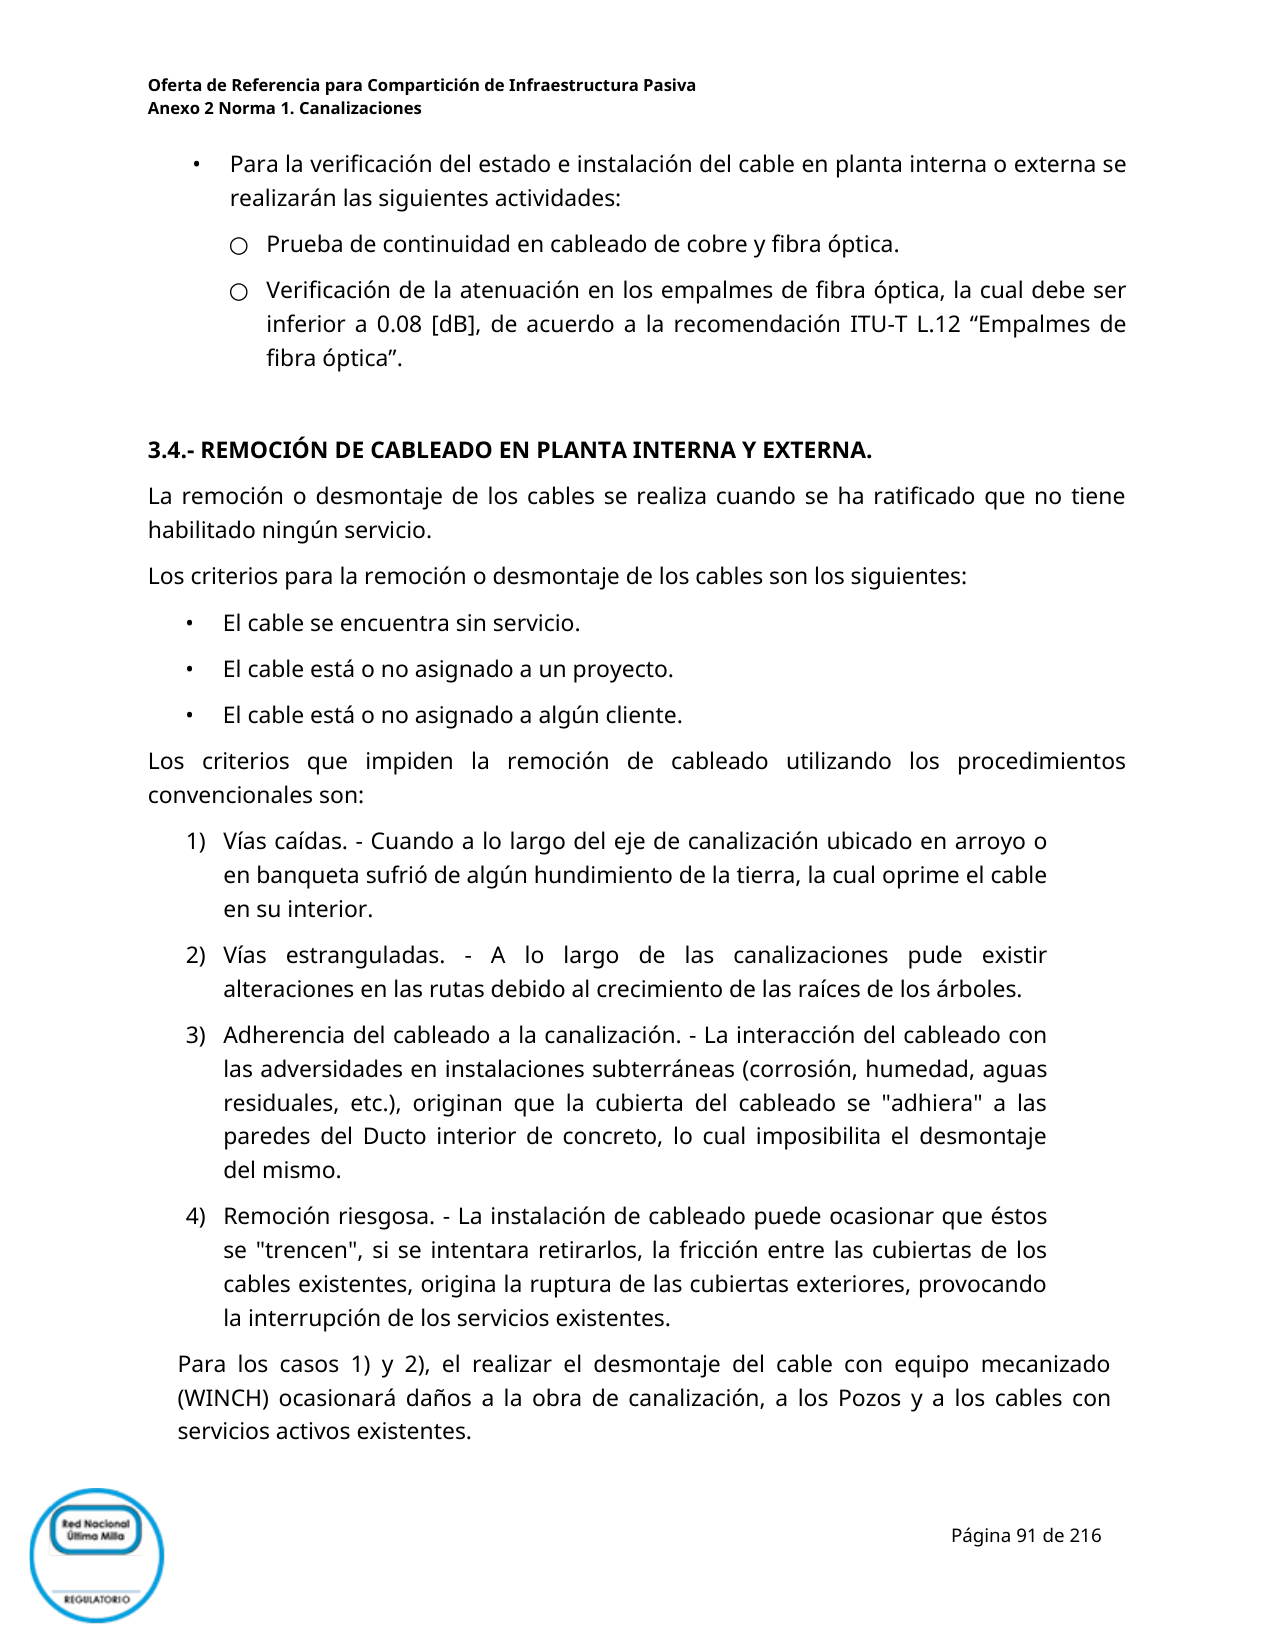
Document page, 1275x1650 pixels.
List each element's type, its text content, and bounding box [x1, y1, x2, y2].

text 2) Vías estranguladas. - A lo largo de las canalizaciones pude existir alteraciones en las rutas debido al crecimiento de las raíces de los árboles. [186, 939, 1048, 1004]
text La remoción o desmontaje de los cables se realiza cuando se ha ratificado que no tiene habilitado ningún servicio. [148, 480, 1127, 545]
text 1) Vías caídas. - Cuando a lo largo del eje de canalización ubicado en arroyo o en banqueta sufrió de algún hundimiento de la tierra, la cual oprime el cable en su interior. [186, 825, 1048, 924]
subtitle 3.4.- REMOCIÓN DE CABLEADO EN PLANTA INTERNA Y EXTERNA. [148, 434, 1127, 465]
picture [34, 1493, 159, 1618]
picture [29, 1488, 93, 1551]
text 3) Adherencia del cableado a la canalización. - La interacción del cableado con las adversidades en instalaciones subterráneas (corrosión, humedad, aguas residuales, etc.), originan que la cubierta del cableado se "adhiera" a las paredes del Ducto interior de concreto, lo cual imposibilita el desmontaje del mismo. [186, 1019, 1048, 1185]
text Los criterios que impiden la remoción de cableado utilizando los procedimientos convencionales son: [148, 745, 1127, 810]
text 4) Remoción riesgosa. - La instalación de cableado puede ocasionar que éstos se "trencen", si se intentara retirarlos, la fricción entre las cubiertas de los cables existentes, origina la ruptura de las cubiertas exteriores, provocando la interrupción de los servicios existentes. [186, 1200, 1048, 1333]
text Para los casos 1) y 2), el realizar el desmontaje del cable con equipo mecanizado (WINCH) ocasionará daños a la obra de canalización, a los Pozos y a los cables con servicios activos existentes. [177, 1348, 1112, 1446]
text ○ Verificación de la atenuación en los empalmes de fibra óptica, la cual debe ser inferior a 0.08 [dB], de acuerdo a la recomendación ITU-T L.12 “Empalmes de fibra óptica”. [229, 274, 1127, 373]
text • El cable está o no asignado a un proyecto. [185, 653, 1127, 684]
text ○ Prueba de continuidad en cableado de cobre y fibra óptica. [229, 228, 1127, 259]
text Los criterios para la remoción o desmontaje de los cables son los siguientes: [148, 560, 1127, 591]
picture [29, 1488, 166, 1625]
text • El cable se encuentra sin servicio. [185, 606, 1127, 638]
text • El cable está o no asignado a algún cliente. [185, 699, 1127, 730]
text • Para la verificación del estado e instalación del cable en planta interna o externa se realizarán las siguientes actividades: [192, 148, 1127, 213]
